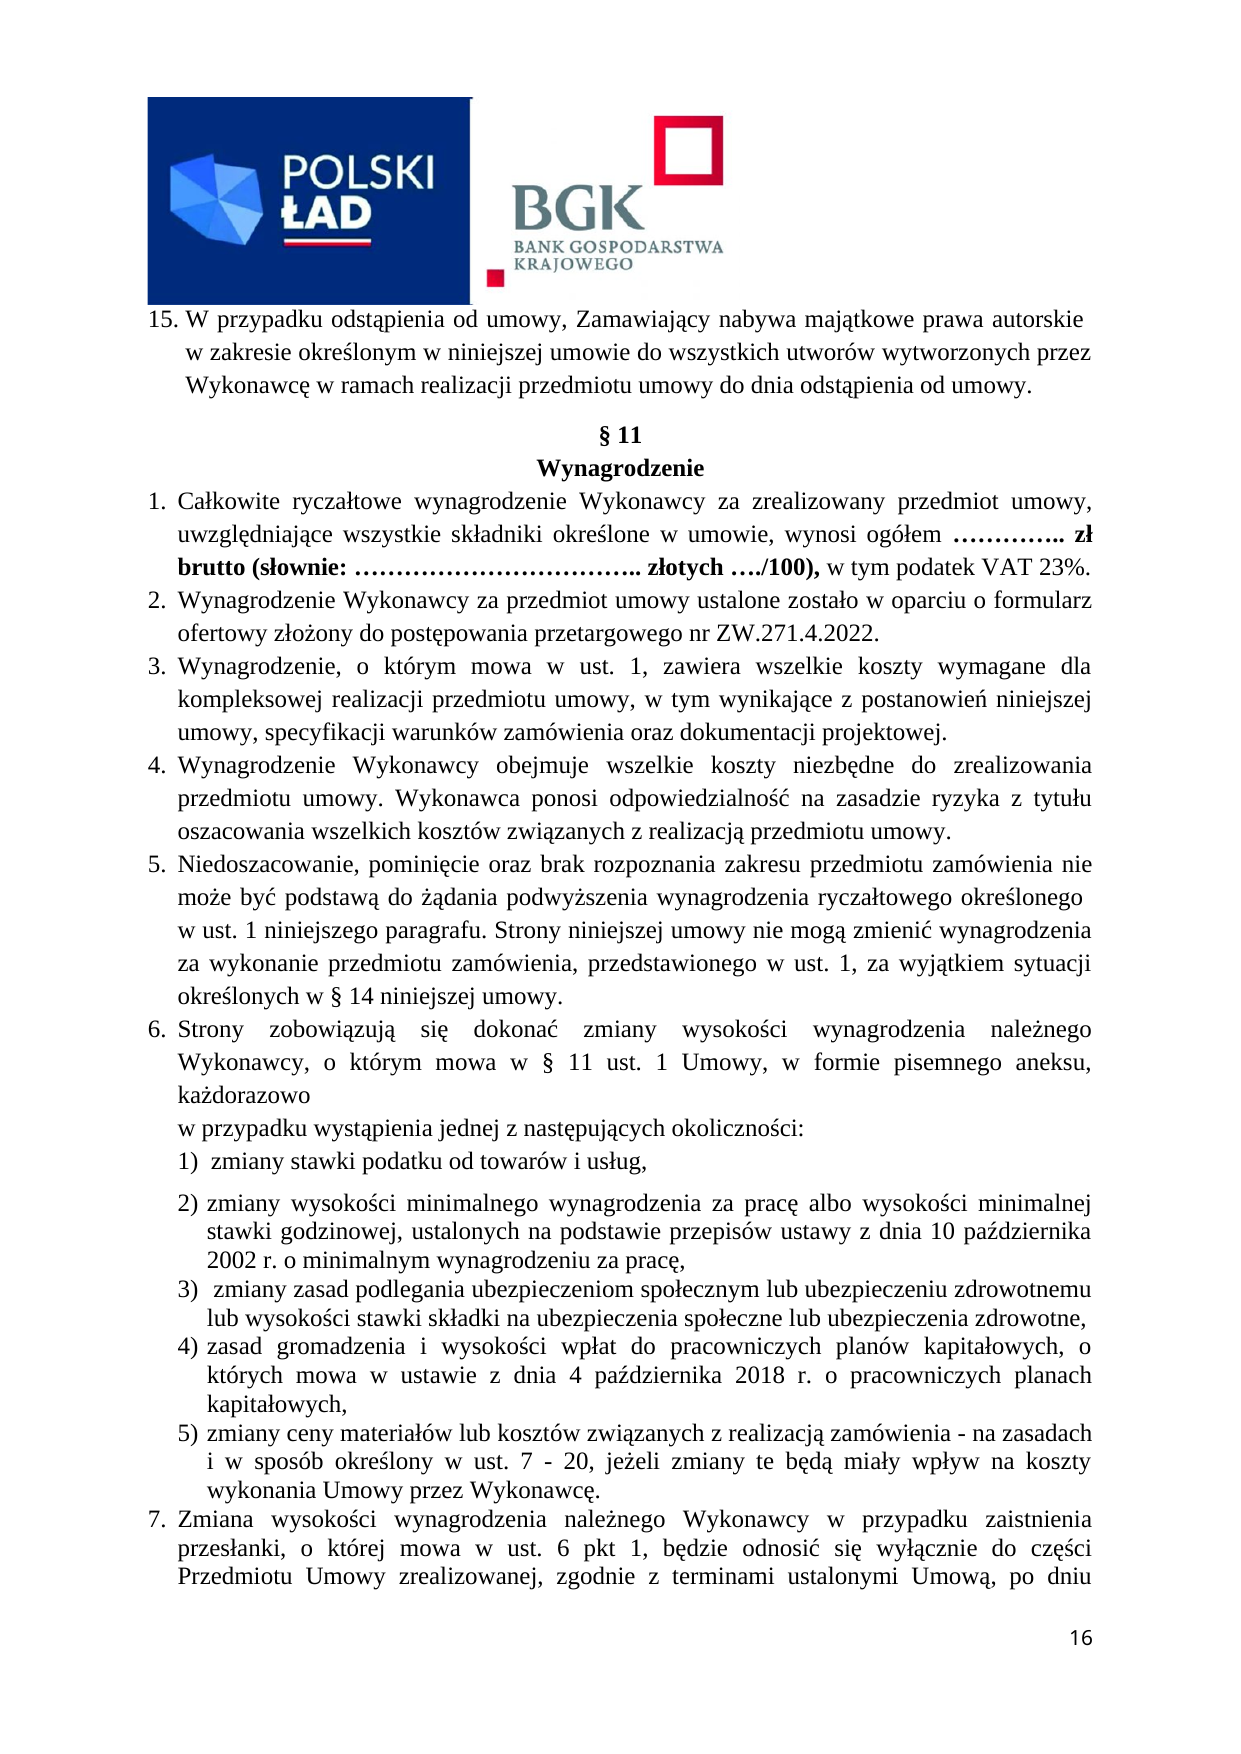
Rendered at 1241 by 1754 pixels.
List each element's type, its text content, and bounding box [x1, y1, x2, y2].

list 1) zmiany stawki podatku od towarów i usług, [177, 1146, 1093, 1175]
list W przypadku odstąpienia od umowy, Zamawiający nabywa majątkowe prawa autorskie w zakresie określonym w niniejszej umowie do wszystkich utworów wytworzonych przez Wykonawcę w ramach realizacji przedmiotu umowy do dnia odstąpienia od umowy. [148, 304, 1093, 399]
list Wynagrodzenie Wykonawcy za przedmiot umowy ustalone zostało w oparciu o formularz ofertowy złożony do postępowania przetargowego nr ZW.271.4.2022. [148, 585, 1093, 647]
list Wynagrodzenie Wykonawcy obejmuje wszelkie koszty niezbędne do zrealizowania przedmiotu umowy. Wykonawca ponosi odpowiedzialność na zasadzie ryzyka z tytułu oszacowania wszelkich kosztów związanych z realizacją przedmiotu umowy. [148, 750, 1093, 845]
list Strony zobowiązują się dokonać zmiany wysokości wynagrodzenia należnego Wykonawcy, o którym mowa w § 11 ust. 1 Umowy, w formie pisemnego aneksu, każdorazowo w przypadku wystąpienia jednej z następujących okoliczności: [148, 1014, 1093, 1142]
list Niedoszacowanie, pominięcie oraz brak rozpoznania zakresu przedmiotu zamówienia nie może być podstawą do żądania podwyższenia wynagrodzenia ryczałtowego określonego w ust. 1 niniejszego paragrafu. Strony niniejszej umowy nie mogą zmienić wynagrodzenia za wykonanie przedmiotu zamówienia, przedstawionego w ust. 1, za wyjątkiem sytuacji określonych w § 14 niniejszej umowy. [148, 849, 1093, 1010]
list Wynagrodzenie, o którym mowa w ust. 1, zawiera wszelkie koszty wymagane dla kompleksowej realizacji przedmiotu umowy, w tym wynikające z postanowień niniejszej umowy, specyfikacji warunków zamówienia oraz dokumentacji projektowej. [148, 651, 1093, 746]
list zasad gromadzenia i wysokości wpłat do pracowniczych planów kapitałowych, o których mowa w ustawie z dnia 4 października 2018 r. o pracowniczych planach kapitałowych, [177, 1331, 1093, 1418]
list zmiany wysokości minimalnego wynagrodzenia za pracę albo wysokości minimalnej stawki godzinowej, ustalonych na podstawie przepisów ustawy z dnia 10 października 2002 r. o minimalnym wynagrodzeniu za pracę, [177, 1188, 1093, 1274]
list zmiany zasad podlegania ubezpieczeniom społecznym lub ubezpieczeniu zdrowotnemu lub wysokości stawki składki na ubezpieczenia społeczne lub ubezpieczenia zdrowotne, [177, 1274, 1093, 1331]
list zmiany ceny materiałów lub kosztów związanych z realizacją zamówienia - na zasadach i w sposób określony w ust. 7 - 20, jeżeli zmiany te będą miały wpływ na koszty wykonania Umowy przez Wykonawcę. [177, 1418, 1093, 1504]
picture [147, 97, 740, 305]
list Całkowite ryczałtowe wynagrodzenie Wykonawcy za zrealizowany przedmiot umowy, uwzględniające wszystkie składniki określone w umowie, wynosi ogółem ………….. zł brutto (słownie: …………………………….. złotych …./100), w tym podatek VAT 23%. [148, 486, 1093, 581]
text § 11 [148, 420, 1093, 449]
text Wynagrodzenie [148, 453, 1093, 482]
